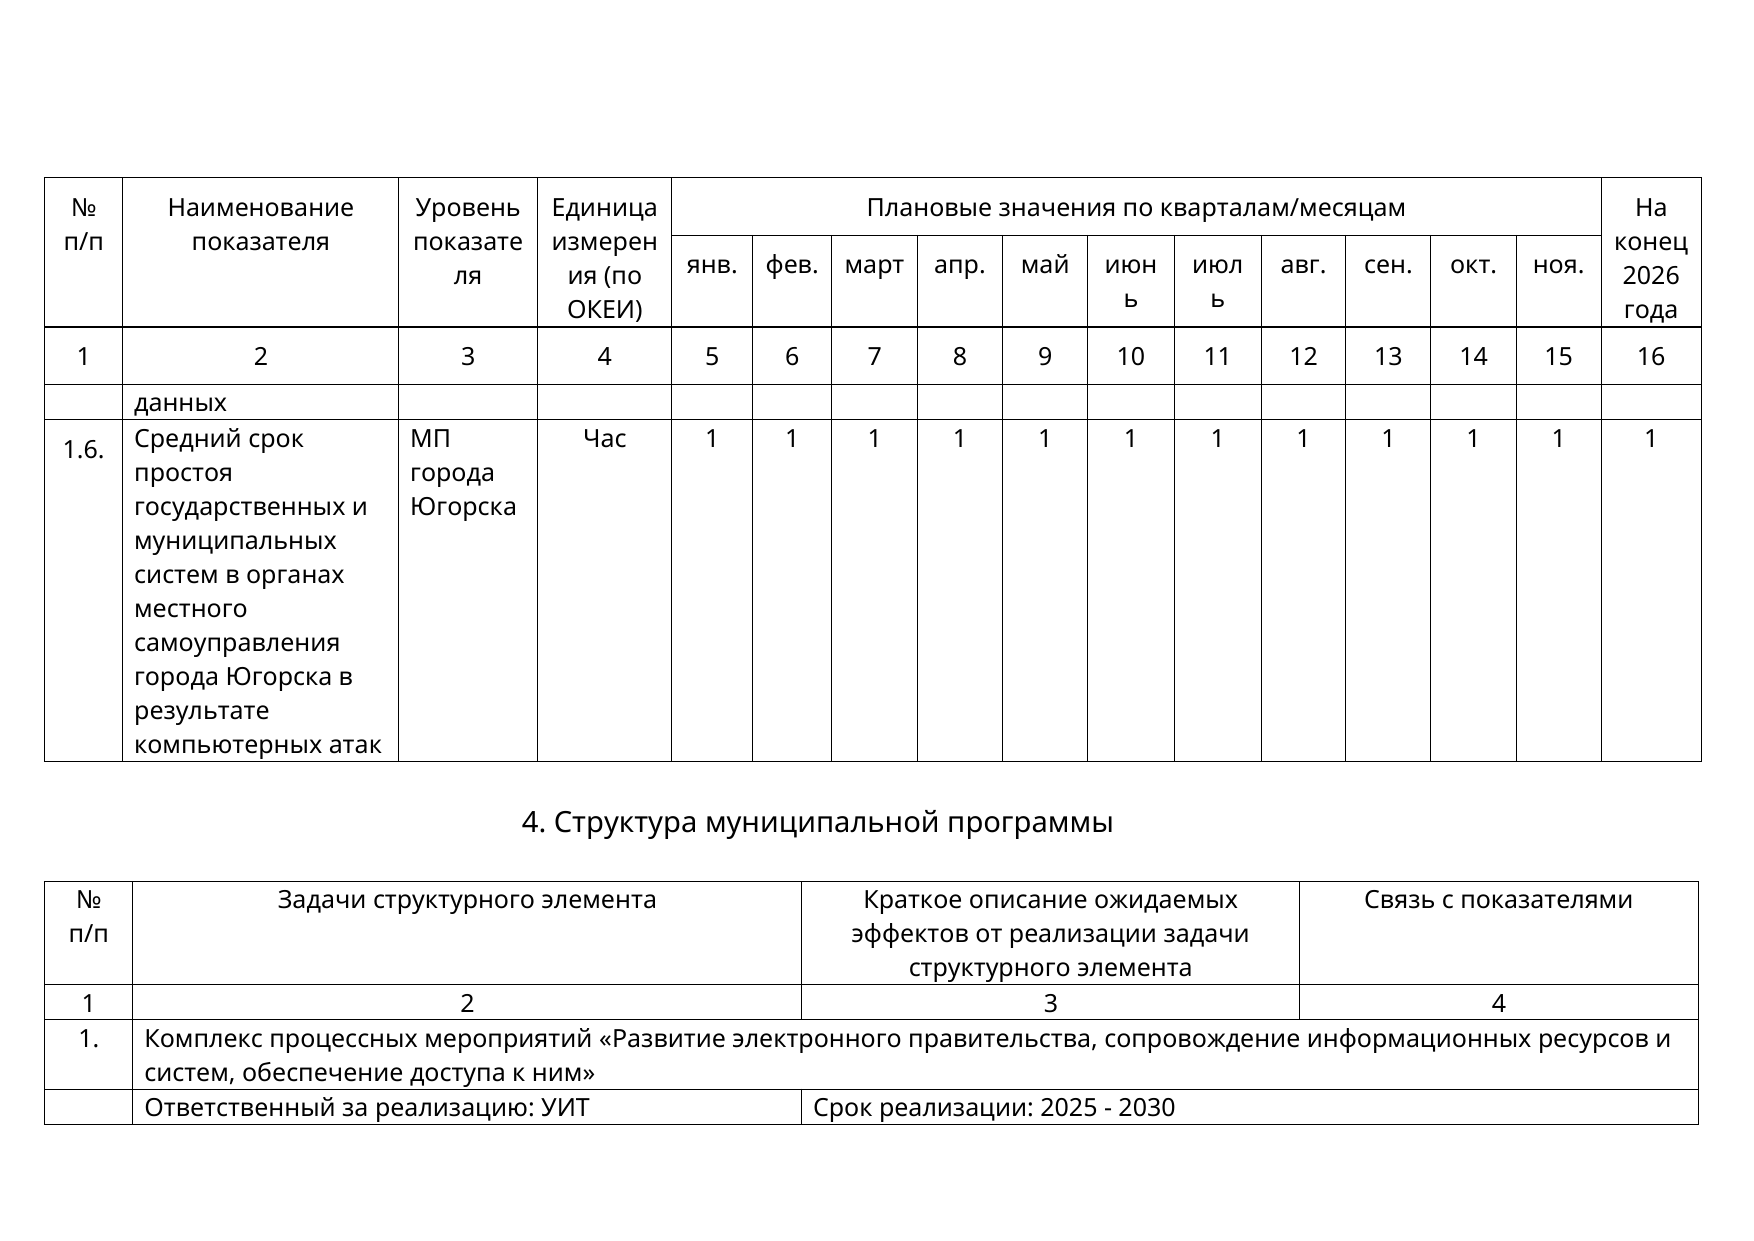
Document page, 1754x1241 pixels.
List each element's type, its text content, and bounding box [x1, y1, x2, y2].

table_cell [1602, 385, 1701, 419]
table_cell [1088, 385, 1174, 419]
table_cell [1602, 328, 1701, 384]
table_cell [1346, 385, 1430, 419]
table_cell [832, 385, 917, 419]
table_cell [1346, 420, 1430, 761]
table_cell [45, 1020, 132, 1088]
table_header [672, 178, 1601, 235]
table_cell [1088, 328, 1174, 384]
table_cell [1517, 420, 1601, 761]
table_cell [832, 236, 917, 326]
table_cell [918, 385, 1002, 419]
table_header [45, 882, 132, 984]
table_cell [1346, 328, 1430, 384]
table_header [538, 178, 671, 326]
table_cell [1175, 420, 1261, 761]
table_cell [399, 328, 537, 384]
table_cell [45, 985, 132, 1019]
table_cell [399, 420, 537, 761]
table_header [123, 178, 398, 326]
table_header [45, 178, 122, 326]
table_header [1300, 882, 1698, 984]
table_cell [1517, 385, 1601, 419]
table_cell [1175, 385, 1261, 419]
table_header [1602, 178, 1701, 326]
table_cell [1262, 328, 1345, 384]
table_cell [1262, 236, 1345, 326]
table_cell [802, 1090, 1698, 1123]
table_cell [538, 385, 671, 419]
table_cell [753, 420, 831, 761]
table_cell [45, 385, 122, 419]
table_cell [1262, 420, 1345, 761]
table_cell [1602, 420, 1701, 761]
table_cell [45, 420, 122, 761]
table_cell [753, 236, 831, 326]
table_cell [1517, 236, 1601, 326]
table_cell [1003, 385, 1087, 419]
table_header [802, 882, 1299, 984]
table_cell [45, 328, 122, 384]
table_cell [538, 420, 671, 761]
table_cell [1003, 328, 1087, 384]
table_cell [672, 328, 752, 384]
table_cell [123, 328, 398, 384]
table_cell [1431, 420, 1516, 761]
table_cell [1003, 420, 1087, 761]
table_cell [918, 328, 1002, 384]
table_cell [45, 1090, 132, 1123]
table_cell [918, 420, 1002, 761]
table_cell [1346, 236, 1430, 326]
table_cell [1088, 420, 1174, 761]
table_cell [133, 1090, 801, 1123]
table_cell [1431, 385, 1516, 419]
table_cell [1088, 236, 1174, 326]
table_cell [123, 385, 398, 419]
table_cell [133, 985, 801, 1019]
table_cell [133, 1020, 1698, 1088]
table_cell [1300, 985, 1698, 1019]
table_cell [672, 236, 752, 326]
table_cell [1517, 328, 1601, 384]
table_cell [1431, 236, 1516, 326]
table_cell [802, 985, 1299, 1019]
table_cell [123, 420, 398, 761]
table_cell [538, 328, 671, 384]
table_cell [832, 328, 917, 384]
text 4. Структура муниципальной программы [0, 802, 1636, 841]
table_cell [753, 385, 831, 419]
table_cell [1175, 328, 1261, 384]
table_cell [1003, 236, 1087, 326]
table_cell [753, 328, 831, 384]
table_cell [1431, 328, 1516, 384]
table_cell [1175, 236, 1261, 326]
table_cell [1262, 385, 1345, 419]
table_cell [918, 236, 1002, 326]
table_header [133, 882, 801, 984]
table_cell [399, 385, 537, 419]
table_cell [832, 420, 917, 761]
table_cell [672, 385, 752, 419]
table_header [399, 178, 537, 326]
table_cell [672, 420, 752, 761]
